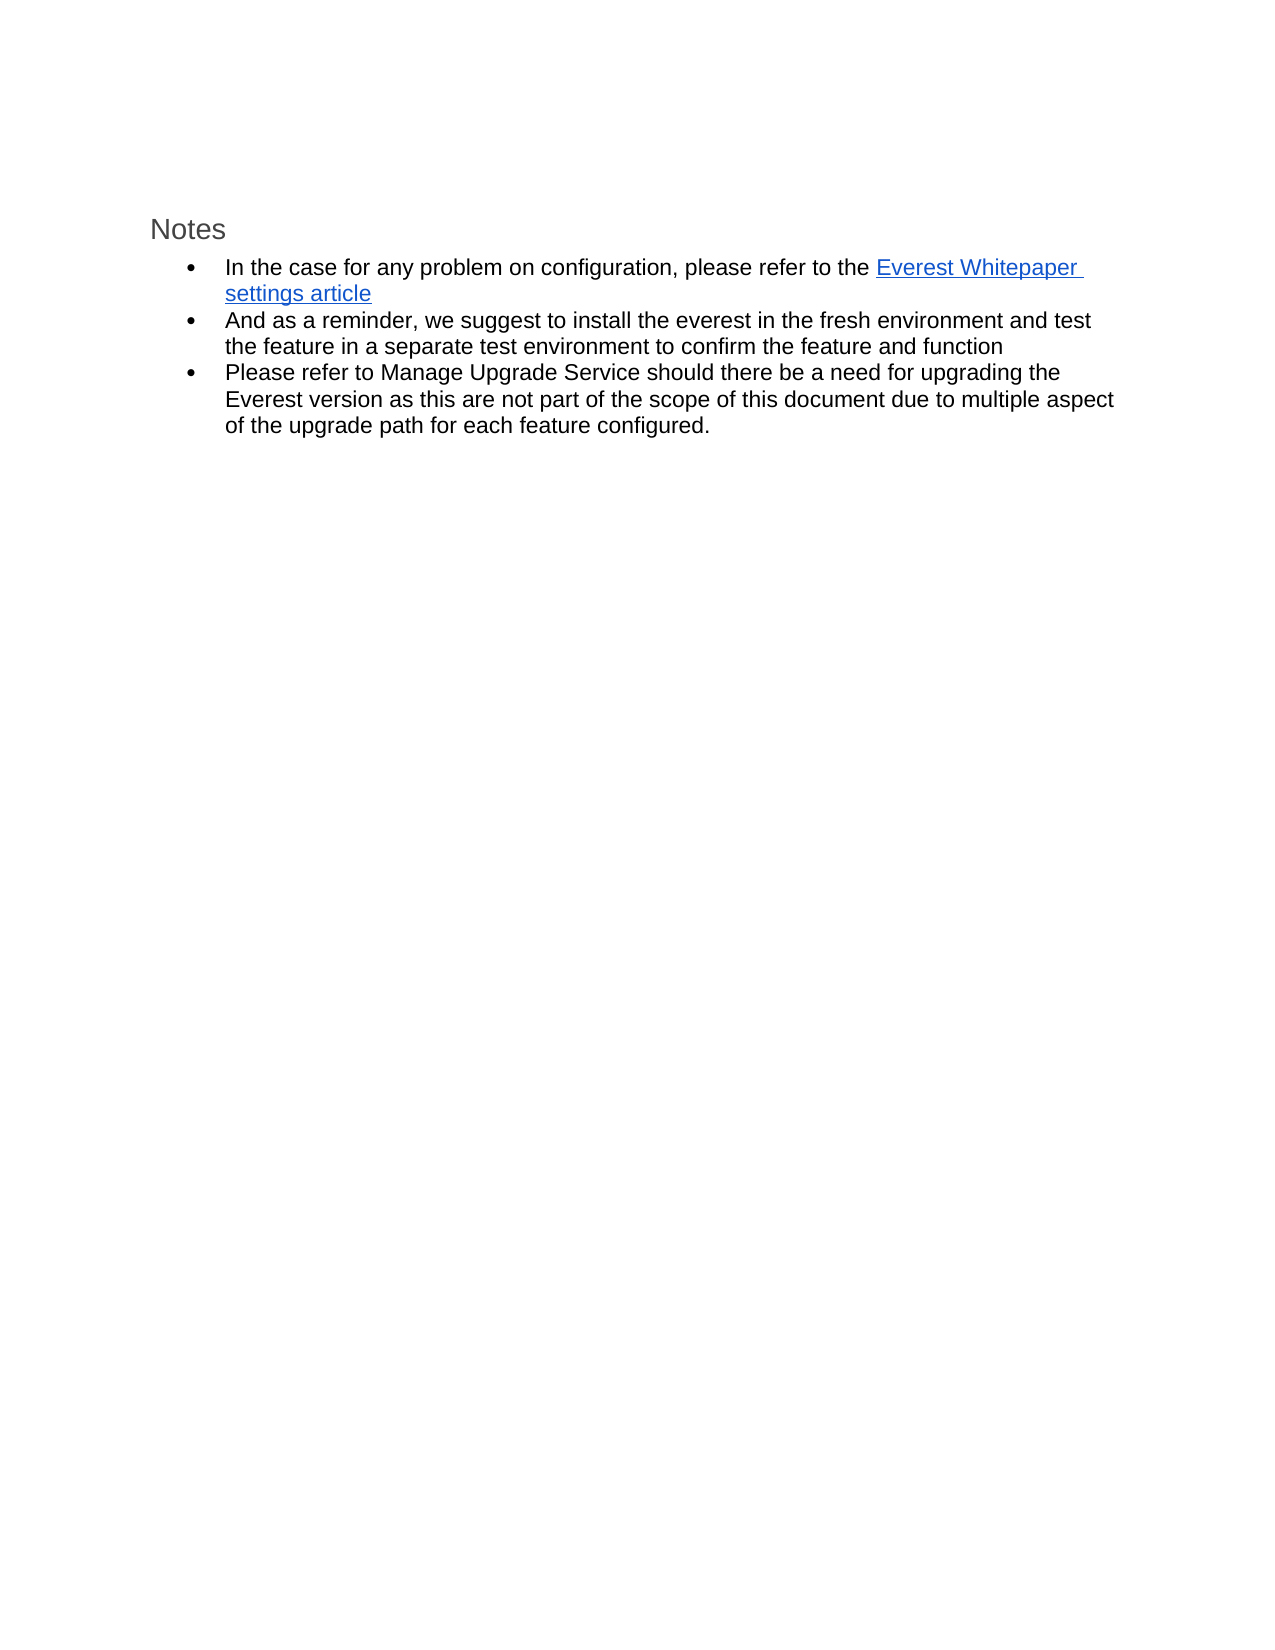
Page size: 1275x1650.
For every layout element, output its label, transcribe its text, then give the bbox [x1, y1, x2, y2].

list Please refer to Manage Upgrade Service should there be a need for upgrading the Everest version as this are not part of the scope of this document due to multiple aspect of the upgrade path for each feature configured. [187, 359, 1125, 438]
list In the case for any problem on configuration, please refer to the Everest Whitepaper settings article [187, 254, 1125, 307]
text Notes [150, 212, 1125, 246]
list And as a reminder, we suggest to install the everest in the fresh environment and test the feature in a separate test environment to confirm the feature and function [187, 307, 1125, 359]
